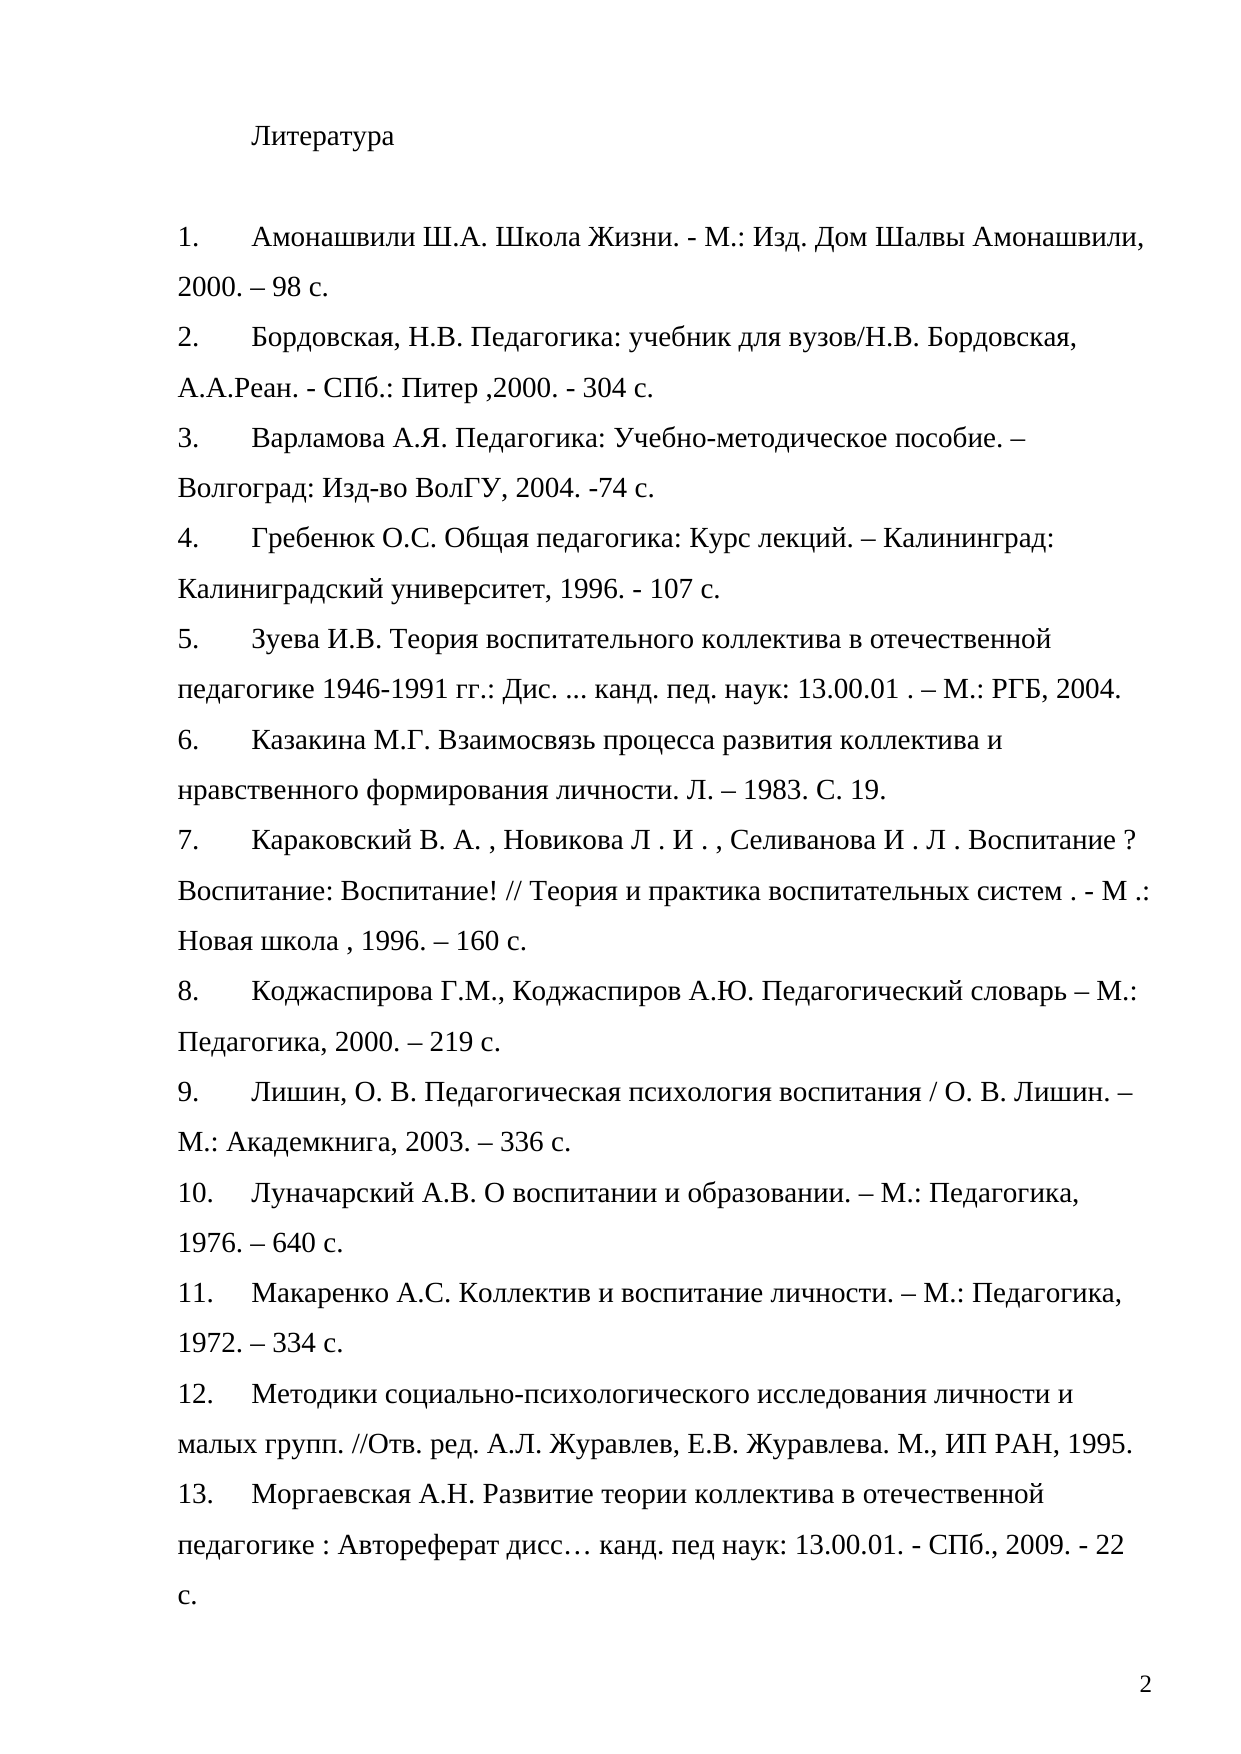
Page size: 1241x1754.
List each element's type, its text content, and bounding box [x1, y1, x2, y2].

list Методики социально-психологического исследования личности и малых групп. //Отв. ред. А.Л. Журавлев, Е.В. Журавлева. М., ИП РАН, 1995. [177, 1376, 1152, 1460]
list Макаренко А.С. Коллектив и воспитание личности. – М.: Педагогика, 1972. – 334 с. [177, 1275, 1152, 1359]
list Моргаевская А.Н. Развитие теории коллектива в отечественной педагогике : Автореферат дисс… канд. пед наук: 13.00.01. - СПб., 2009. - 22 с. [177, 1477, 1152, 1611]
list Караковский В. А. , Новикова Л . И . , Селиванова И . Л . Воспитание ? Воспитание: Воспитание! // Теория и практика воспитательных систем . - М .: Новая школа , 1996. – 160 с. [177, 822, 1152, 957]
list Луначарский А.В. О воспитании и образовании. – М.: Педагогика, 1976. – 640 с. [177, 1175, 1152, 1258]
list Бордовская, Н.В. Педагогика: учебник для вузов/Н.В. Бордовская, А.А.Реан. - СПб.: Питер ,2000. - 304 с. [177, 319, 1152, 403]
list Коджаспирова Г.М., Коджаспиров А.Ю. Педагогический словарь – М.: Педагогика, 2000. – 219 с. [177, 973, 1152, 1057]
list Казакина М.Г. Взаимосвязь процесса развития коллектива и нравственного формирования личности. Л. – 1983. С. 19. [177, 722, 1152, 806]
text Литература [177, 118, 1152, 152]
list Варламова А.Я. Педагогика: Учебно-методическое пособие. – Волгоград: Изд-во ВолГУ, 2004. -74 с. [177, 420, 1152, 504]
list Зуева И.В. Теория воспитательного коллектива в отечественной педагогике 1946-1991 гг.: Дис. ... канд. пед. наук: 13.00.01 . – М.: РГБ, 2004. [177, 621, 1152, 705]
list Лишин, О. В. Педагогическая психология воспитания / О. В. Лишин. – М.: Академкнига, 2003. – 336 с. [177, 1074, 1152, 1158]
list Амонашвили Ш.А. Школа Жизни. - М.: Изд. Дом Шалвы Амонашвили, 2000. – 98 с. [177, 219, 1152, 303]
list Гребенюк О.С. Общая педагогика: Курс лекций. – Калининград: Калиниградский университет, 1996. - 107 с. [177, 521, 1152, 604]
